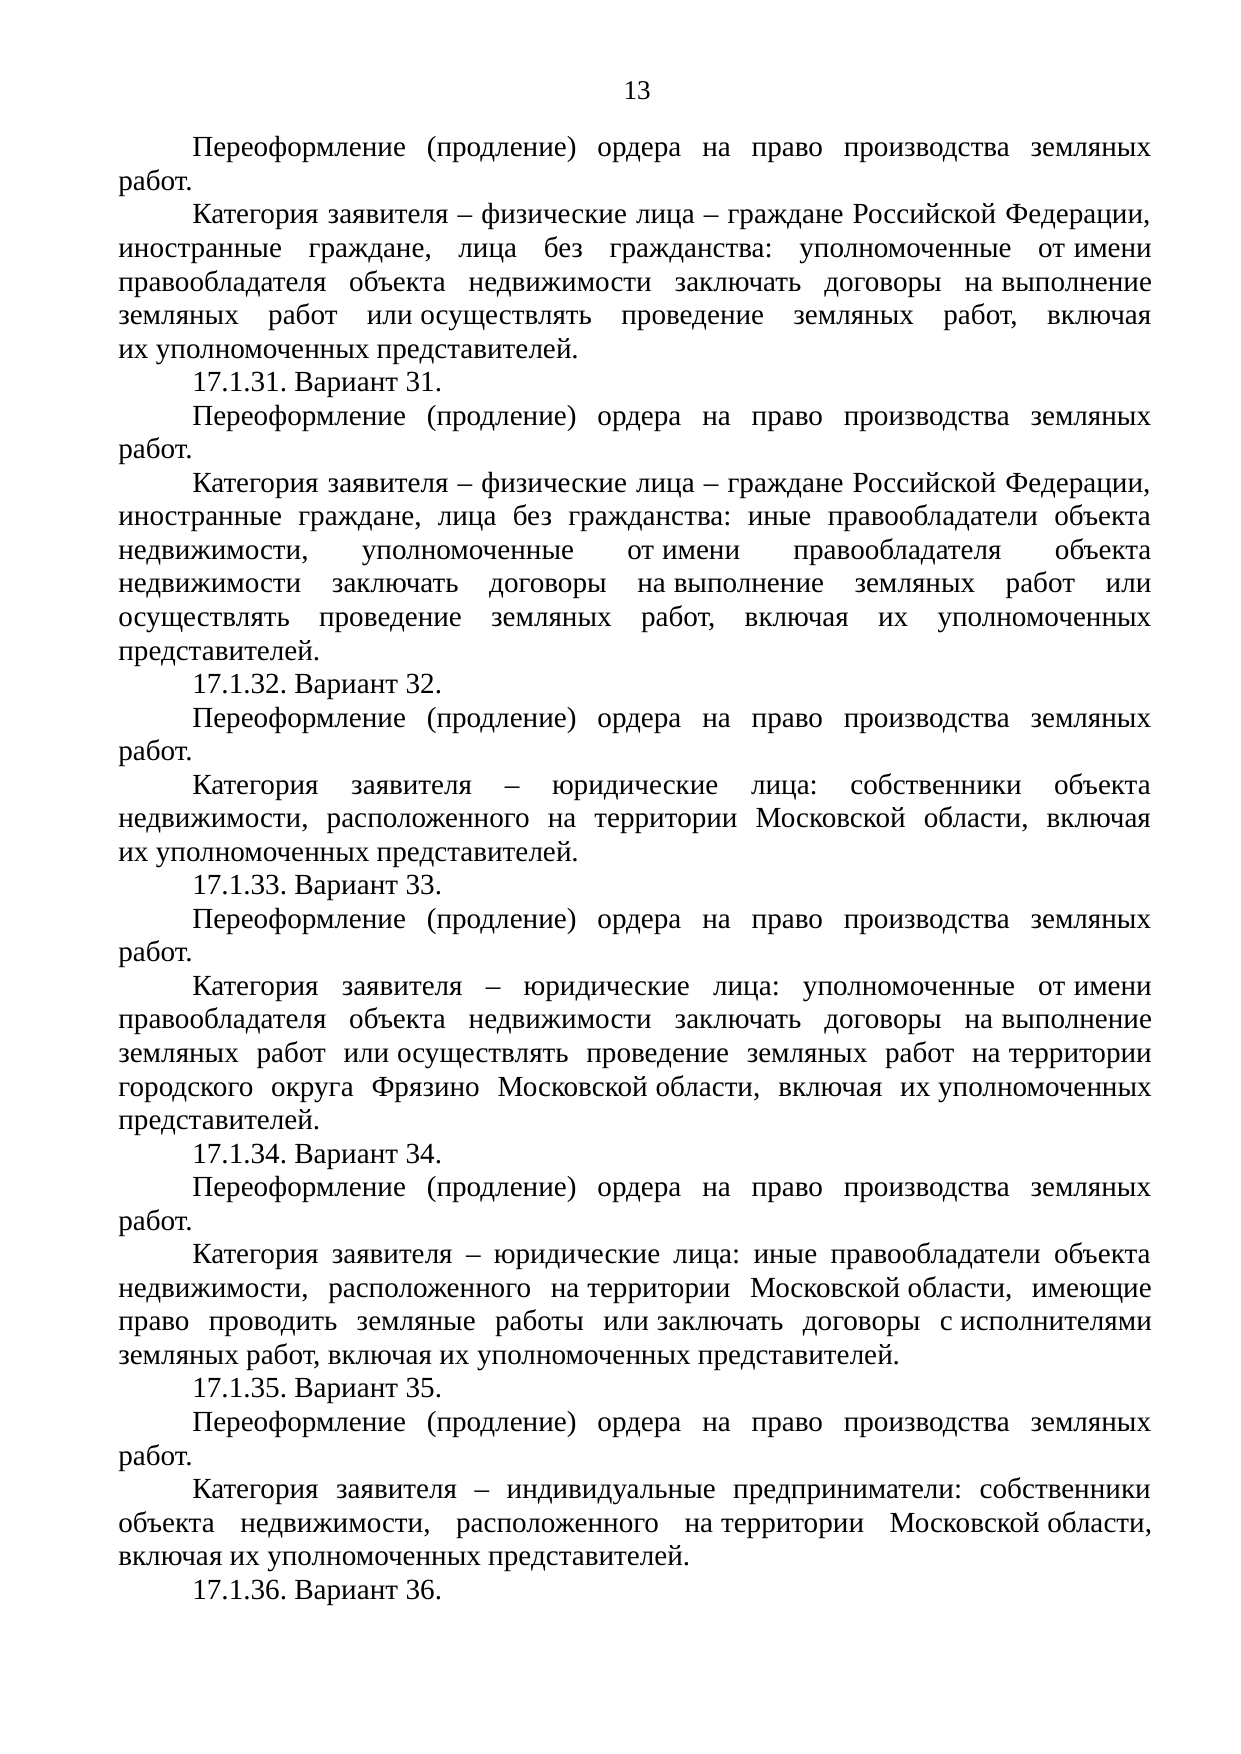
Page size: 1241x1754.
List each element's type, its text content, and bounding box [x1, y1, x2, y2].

text Переоформление (продление) ордера на право производства земляных работ. [118, 129, 1152, 197]
text Переоформление (продление) ордера на право производства земляных работ. [118, 700, 1152, 767]
text 17.1.35. Вариант 35. [118, 1371, 1152, 1404]
text Переоформление (продление) ордера на право производства земляных работ. [118, 901, 1152, 968]
text Категория заявителя – юридические лица: уполномоченные от имени правообладателя объекта недвижимости заключать договоры на выполнение земляных работ или осуществлять проведение земляных работ на территории городcкого округа Фрязино Московской области, включая их уполномоченных представителей. [118, 968, 1152, 1136]
text Категория заявителя – индивидуальные предприниматели: собственники объекта недвижимости, расположенного на территории Московской области, включая их уполномоченных представителей. [118, 1471, 1152, 1572]
text 17.1.32. Вариант 32. [118, 666, 1152, 700]
text Категория заявителя – физические лица – граждане Российской Федерации, иностранные граждане, лица без гражданства: уполномоченные от имени правообладателя объекта недвижимости заключать договоры на выполнение земляных работ или осуществлять проведение земляных работ, включая их уполномоченных представителей. [118, 197, 1152, 364]
text Категория заявителя – юридические лица: иные правообладатели объекта недвижимости, расположенного на территории Московской области, имеющие право проводить земляные работы или заключать договоры с исполнителями земляных работ, включая их уполномоченных представителей. [118, 1236, 1152, 1371]
text 17.1.33. Вариант 33. [118, 867, 1152, 901]
text 17.1.34. Вариант 34. [118, 1136, 1152, 1169]
text Переоформление (продление) ордера на право производства земляных работ. [118, 398, 1152, 465]
text Категория заявителя – юридические лица: собственники объекта недвижимости, расположенного на территории Московской области, включая их уполномоченных представителей. [118, 767, 1152, 867]
text Переоформление (продление) ордера на право производства земляных работ. [118, 1404, 1152, 1471]
text 17.1.31. Вариант 31. [118, 364, 1152, 398]
text Категория заявителя – физические лица – граждане Российской Федерации, иностранные граждане, лица без гражданства: иные правообладатели объекта недвижимости, уполномоченные от имени правообладателя объекта недвижимости заключать договоры на выполнение земляных работ или осуществлять проведение земляных работ, включая их уполномоченных представителей. [118, 465, 1152, 666]
text Переоформление (продление) ордера на право производства земляных работ. [118, 1169, 1152, 1236]
text 17.1.36. Вариант 36. [118, 1572, 1152, 1605]
